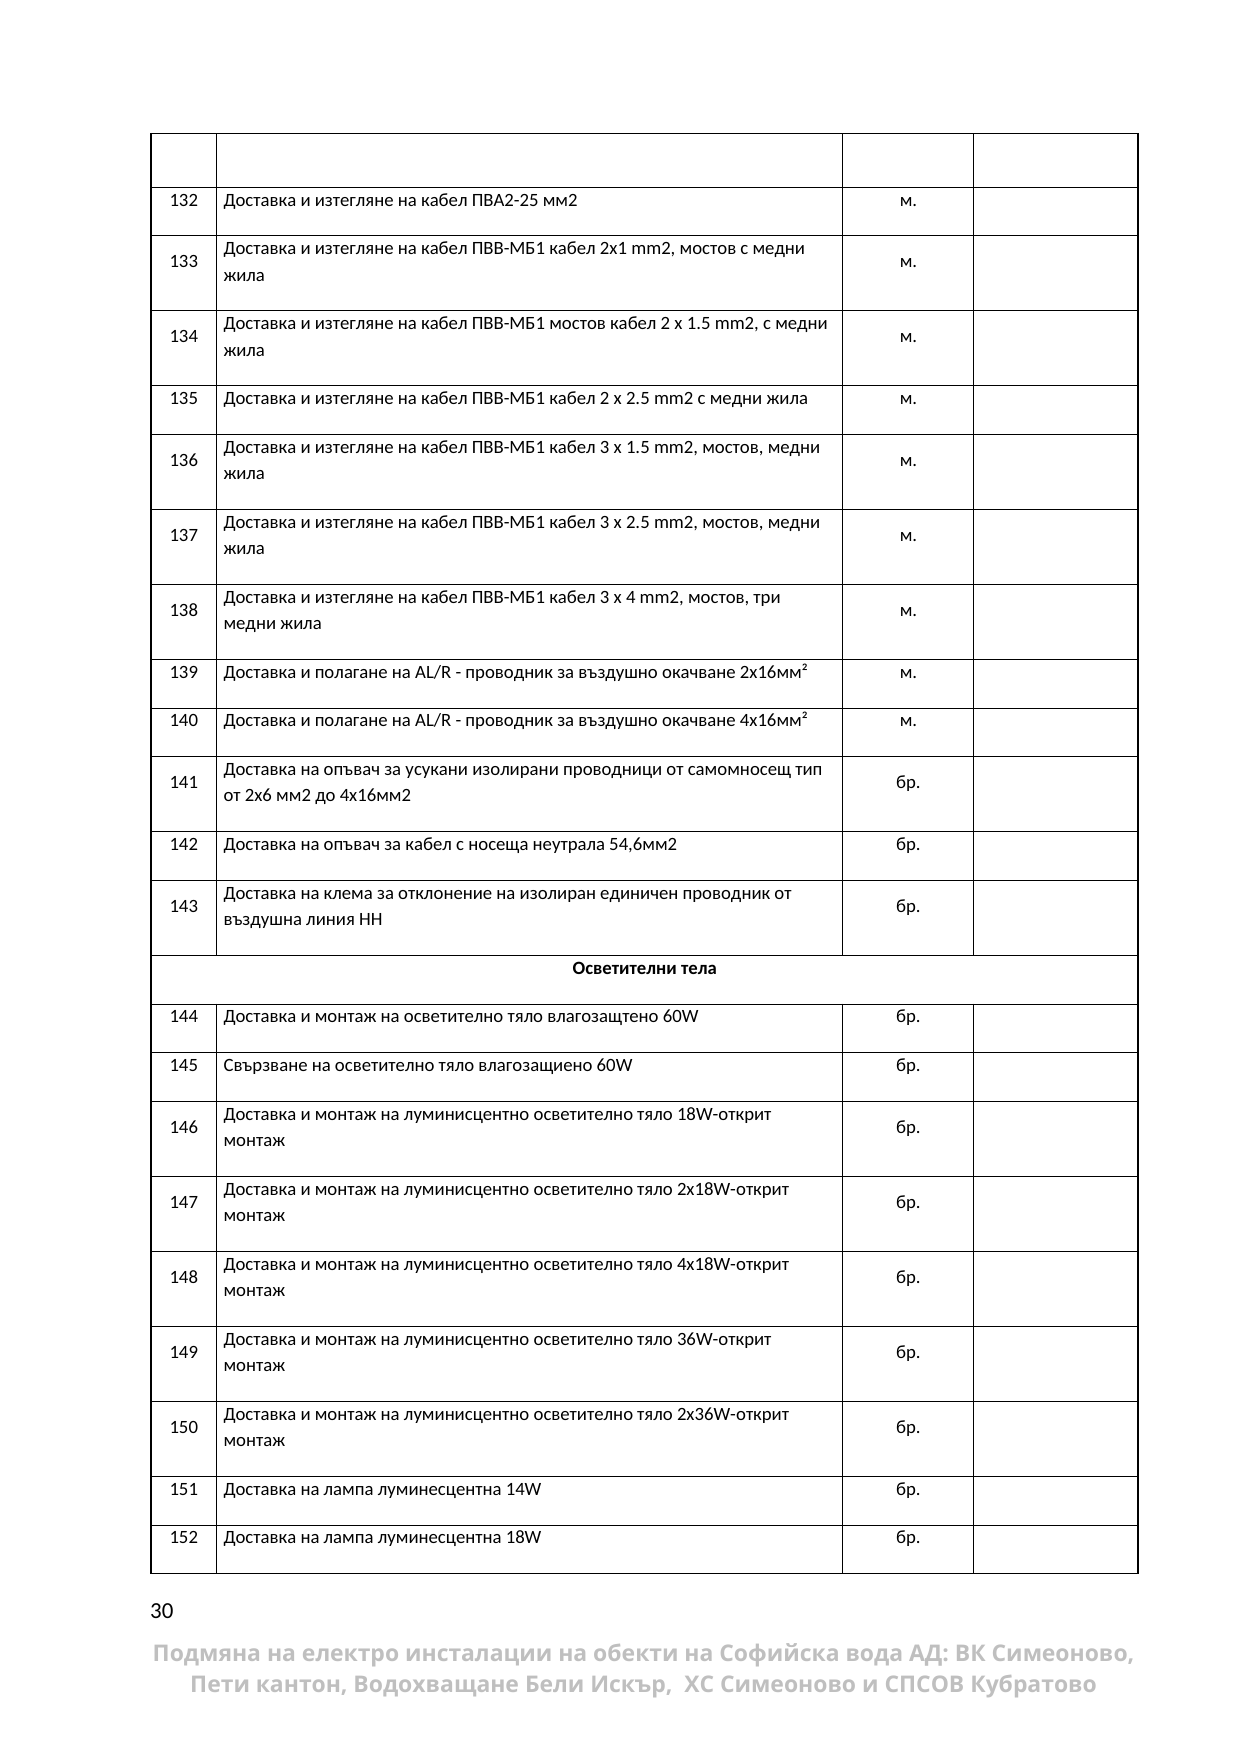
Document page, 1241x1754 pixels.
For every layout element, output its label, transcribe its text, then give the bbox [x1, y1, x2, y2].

table_cell 136 [152, 435, 216, 509]
table_cell Доставка и изтегляне на кабел ПВВ-МБ1 кабел 2х1 mm2, мостов с медни жила [217, 236, 842, 310]
table_cell [974, 134, 1137, 187]
table_cell [974, 236, 1137, 310]
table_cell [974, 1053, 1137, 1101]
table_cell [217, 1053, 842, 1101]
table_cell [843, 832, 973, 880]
table_cell 131 [152, 134, 216, 187]
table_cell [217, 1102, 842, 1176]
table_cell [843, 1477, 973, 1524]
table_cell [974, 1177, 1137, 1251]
table_cell м. [843, 660, 973, 708]
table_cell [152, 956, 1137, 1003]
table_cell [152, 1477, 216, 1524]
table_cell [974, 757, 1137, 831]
table_cell 138 [152, 585, 216, 659]
table_cell м. [843, 236, 973, 310]
table_cell Доставка и изтегляне на кабел ПВВ-МБ1 мостов кабел 2 х 1.5 mm2, с медни жила [217, 311, 842, 385]
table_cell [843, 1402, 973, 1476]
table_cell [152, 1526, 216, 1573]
table_cell м. [843, 709, 973, 756]
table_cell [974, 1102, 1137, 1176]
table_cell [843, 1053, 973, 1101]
table_cell 134 [152, 311, 216, 385]
table_cell 135 [152, 386, 216, 434]
table_cell 132 [152, 188, 216, 235]
table_cell 133 [152, 236, 216, 310]
table_cell [974, 510, 1137, 584]
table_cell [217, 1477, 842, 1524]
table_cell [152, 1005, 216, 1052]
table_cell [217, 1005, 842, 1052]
table_cell Доставка и изтегляне на кабел ПВВ-МБ1 кабел 3 х 4 mm2, мостов, три медни жила [217, 585, 842, 659]
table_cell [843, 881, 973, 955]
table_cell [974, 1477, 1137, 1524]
table_cell Доставка и изтегляне на кабел ПВВ-МБ1 кабел 3 х 1.5 mm2, мостов, медни жила [217, 435, 842, 509]
table_cell м. [843, 386, 973, 434]
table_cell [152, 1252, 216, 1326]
table_cell [974, 311, 1137, 385]
table_cell Доставка и изтегляне на кабел ПВА2-25 мм2 [217, 188, 842, 235]
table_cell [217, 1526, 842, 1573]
table_cell [974, 709, 1137, 756]
table_cell Доставка и полагане на AL/R - проводник за въздушно окачване 4х16мм² [217, 709, 842, 756]
table_cell [974, 585, 1137, 659]
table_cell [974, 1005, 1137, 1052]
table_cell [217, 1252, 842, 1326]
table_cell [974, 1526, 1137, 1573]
table_cell м. [843, 311, 973, 385]
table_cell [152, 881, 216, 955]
table_cell м. [843, 134, 973, 187]
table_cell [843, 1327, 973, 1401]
table_cell м. [843, 585, 973, 659]
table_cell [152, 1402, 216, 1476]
table_cell 140 [152, 709, 216, 756]
table_cell Доставка и изтегляне на кабел ПВВ-МБ1 кабел 2 х 2.5 mm2 с медни жила [217, 386, 842, 434]
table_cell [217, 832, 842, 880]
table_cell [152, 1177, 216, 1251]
table_cell Доставка и изтегляне на кабел ПВВ-МБ1 кабел 3 х 2.5 mm2, мостов, медни жила [217, 510, 842, 584]
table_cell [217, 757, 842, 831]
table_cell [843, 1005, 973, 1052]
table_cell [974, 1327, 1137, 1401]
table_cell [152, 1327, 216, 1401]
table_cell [217, 134, 842, 187]
table_cell [974, 660, 1137, 708]
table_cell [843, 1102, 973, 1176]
table_cell 139 [152, 660, 216, 708]
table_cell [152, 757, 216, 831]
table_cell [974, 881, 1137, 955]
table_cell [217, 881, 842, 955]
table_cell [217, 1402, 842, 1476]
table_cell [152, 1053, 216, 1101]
table_cell [974, 188, 1137, 235]
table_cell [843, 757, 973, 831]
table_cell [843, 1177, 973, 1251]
table_cell 137 [152, 510, 216, 584]
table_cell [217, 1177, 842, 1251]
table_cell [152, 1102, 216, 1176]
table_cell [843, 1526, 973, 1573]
table_cell [974, 435, 1137, 509]
table_cell м. [843, 188, 973, 235]
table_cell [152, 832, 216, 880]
table_cell м. [843, 435, 973, 509]
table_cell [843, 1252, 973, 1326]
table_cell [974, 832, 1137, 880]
table_cell Доставка и полагане на AL/R - проводник за въздушно окачване 2х16мм² [217, 660, 842, 708]
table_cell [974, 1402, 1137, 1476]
table_cell м. [843, 510, 973, 584]
table_cell [974, 386, 1137, 434]
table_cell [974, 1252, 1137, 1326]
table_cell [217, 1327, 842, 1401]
